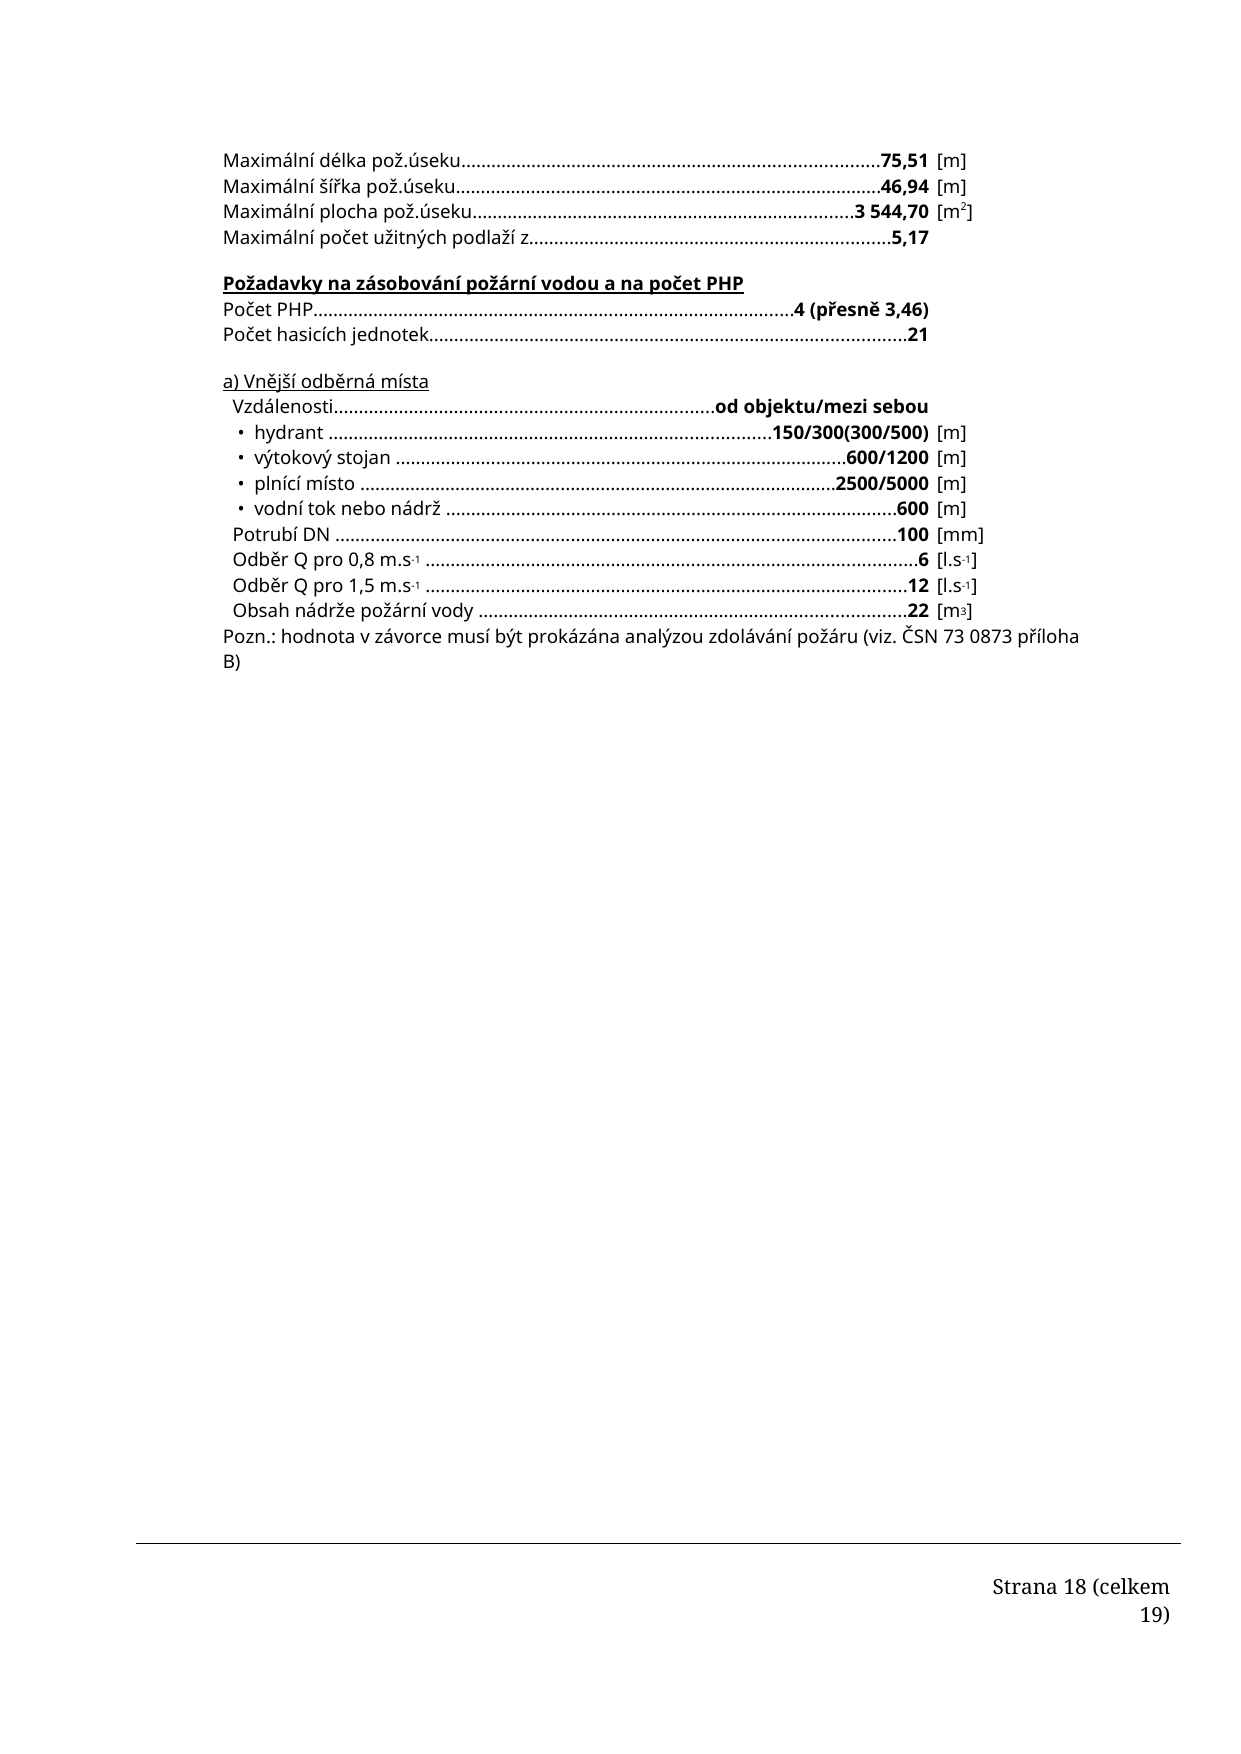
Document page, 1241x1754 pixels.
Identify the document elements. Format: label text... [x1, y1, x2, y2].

text Maximální délka pož.úseku 75,51 [m] [223, 148, 1093, 173]
text Obsah nádrže požární vody 22 [m3] [223, 598, 1093, 623]
text Odběr Q pro 0,8 m.s-1 6 [l.s-1] [223, 547, 1093, 572]
text Počet hasicích jednotek 21 [223, 322, 1093, 347]
text • vodní tok nebo nádrž 600 [m] [223, 496, 1093, 521]
text Požadavky na zásobování požární vodou a na počet PHP [223, 271, 1093, 296]
text Maximální počet užitných podlaží z 5,17 [223, 224, 1093, 250]
text • výtokový stojan 600/1200 [m] [223, 444, 1093, 470]
text Vzdálenosti od objektu/mezi sebou [223, 393, 1093, 419]
text Maximální šířka pož.úseku 46,94 [m] [223, 173, 1093, 199]
text Pozn.: hodnota v závorce musí být prokázána analýzou zdolávání požáru (viz. ČSN 73 0873 příloha B) [223, 623, 1093, 674]
text Počet PHP 4 (přesně 3,46) [223, 296, 1093, 322]
text Potrubí DN 100 [mm] [223, 521, 1093, 547]
text a) Vnější odběrná místa [223, 368, 1093, 393]
text Maximální plocha pož.úseku 3 544,70 [m2] [223, 199, 1093, 224]
text Odběr Q pro 1,5 m.s-1 12 [l.s-1] [223, 572, 1093, 598]
text • plnící místo 2500/5000 [m] [223, 470, 1093, 496]
text • hydrant 150/300(300/500) [m] [223, 419, 1093, 444]
